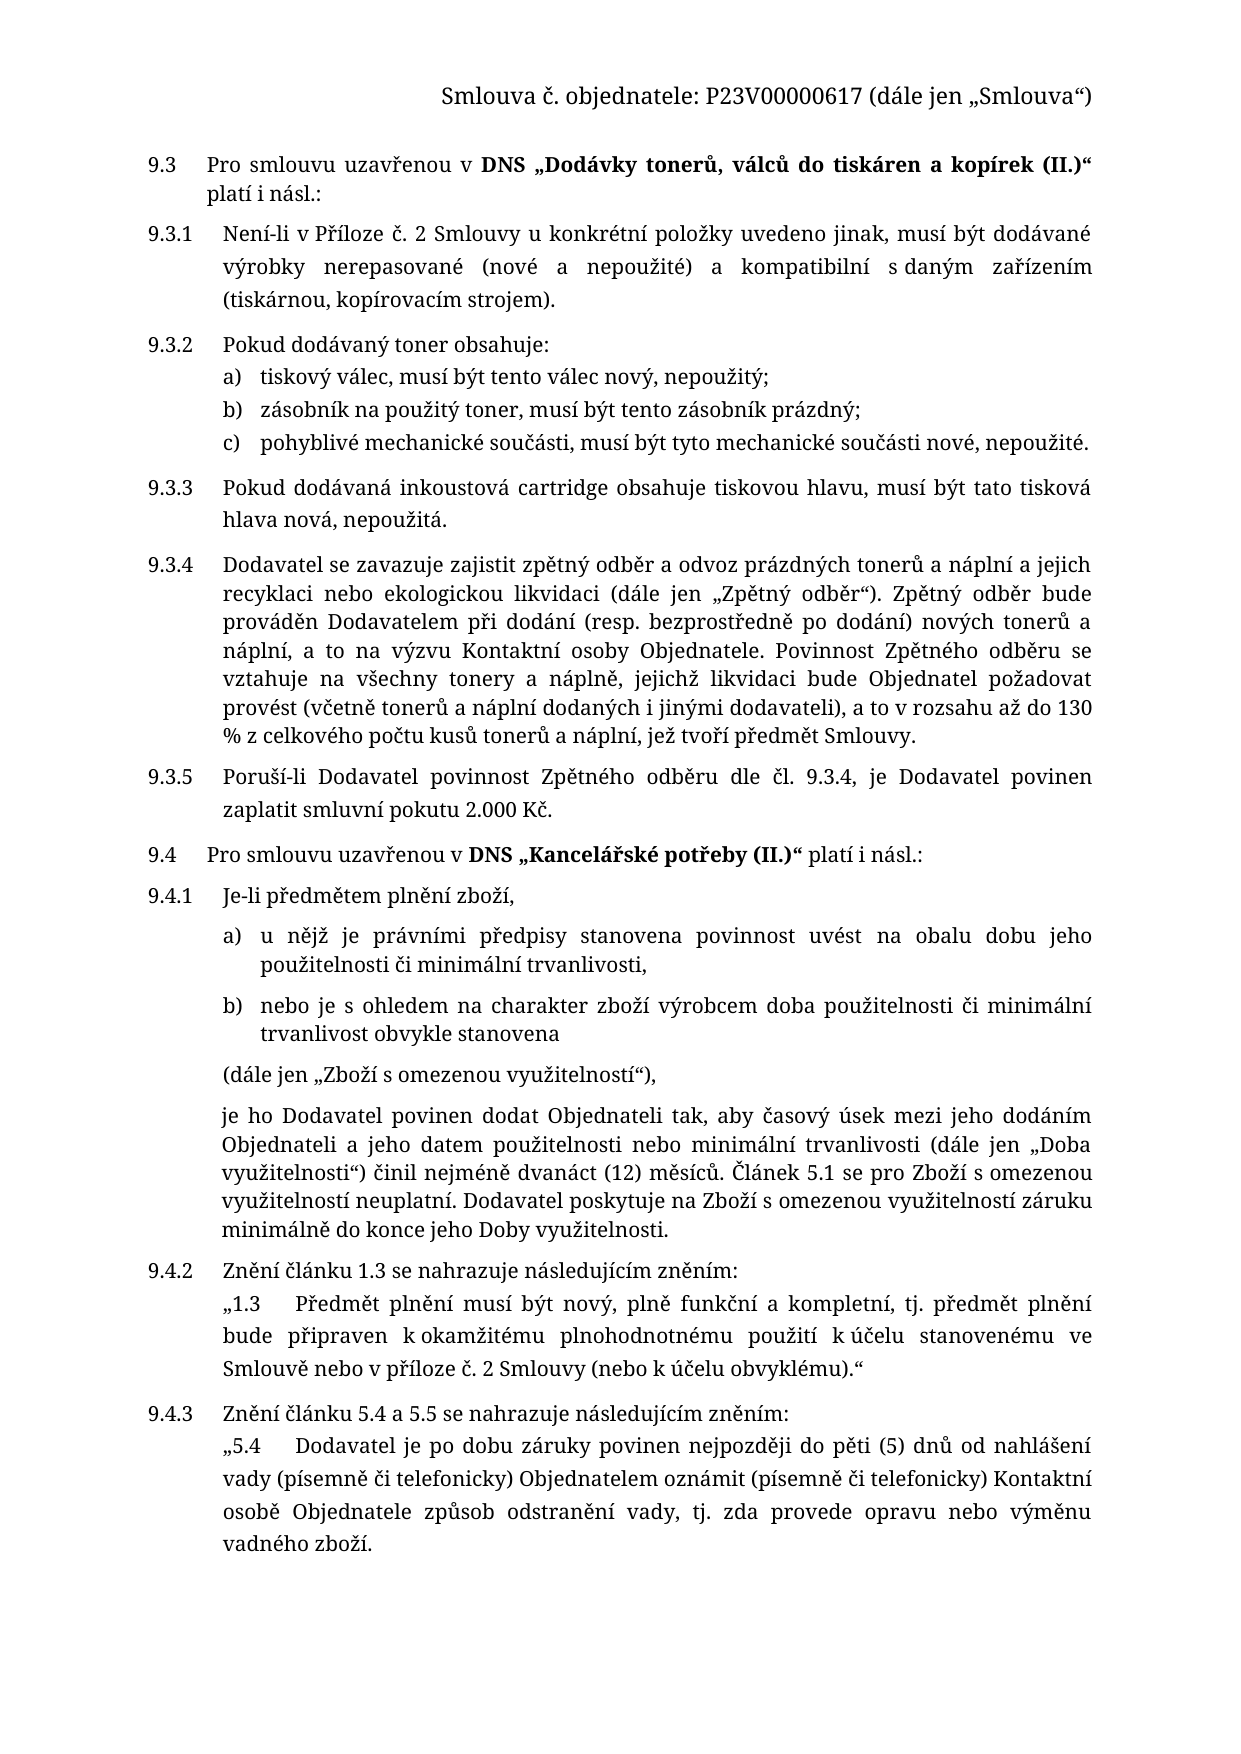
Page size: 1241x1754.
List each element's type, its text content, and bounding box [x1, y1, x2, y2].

list Není-li v Příloze č. 2 Smlouvy u konkrétní položky uvedeno jinak, musí být dodávané výrobky nerepasované (nové a nepoužité) a kompatibilní s daným zařízením (tiskárnou, kopírovacím strojem). [148, 219, 1093, 313]
list Znění článku 5.4 a 5.5 se nahrazuje následujícím zněním: [148, 1399, 1093, 1427]
list „1.3 Předmět plnění musí být nový, plně funkční a kompletní, tj. předmět plnění bude připraven k okamžitému plnohodnotnému použití k účelu stanovenému ve Smlouvě nebo v příloze č. 2 Smlouvy (nebo k účelu obvyklému).“ [223, 1289, 1093, 1382]
list pohyblivé mechanické součásti, musí být tyto mechanické součásti nové, nepoužité. [223, 428, 1093, 456]
list „5.4 Dodavatel je po dobu záruky povinen nejpozději do pěti (5) dnů od nahlášení vady (písemně či telefonicky) Objednatelem oznámit (písemně či telefonicky) Kontaktní osobě Objednatele způsob odstranění vady, tj. zda provede opravu nebo výměnu vadného zboží. [223, 1432, 1093, 1558]
list Pokud dodávaný toner obsahuje: [148, 330, 1093, 358]
text je ho Dodavatel povinen dodat Objednateli tak, aby časový úsek mezi jeho dodáním Objednateli a jeho datem použitelnosti nebo minimální trvanlivosti (dále jen „Doba využitelnosti“) činil nejméně dvanáct (12) měsíců. Článek 5.1 se pro Zboží s omezenou využitelností neuplatní. Dodavatel poskytuje na Zboží s omezenou využitelností záruku minimálně do konce jeho Doby využitelnosti. [221, 1101, 1093, 1243]
list Pokud dodávaná inkoustová cartridge obsahuje tiskovou hlavu, musí být tato tisková hlava nová, nepoužitá. [148, 473, 1093, 534]
text (dále jen „Zboží s omezenou využitelností“), [223, 1060, 1093, 1089]
list tiskový válec, musí být tento válec nový, nepoužitý; [223, 362, 1093, 391]
list zásobník na použitý toner, musí být tento zásobník prázdný; [223, 395, 1093, 423]
list Znění článku 1.3 se nahrazuje následujícím zněním: [148, 1256, 1093, 1284]
list Dodavatel se zavazuje zajistit zpětný odběr a odvoz prázdných tonerů a náplní a jejich recyklaci nebo ekologickou likvidaci (dále jen „Zpětný odběr“). Zpětný odběr bude prováděn Dodavatelem při dodání (resp. bezprostředně po dodání) nových tonerů a náplní, a to na výzvu Kontaktní osoby Objednatele. Povinnost Zpětného odběru se vztahuje na všechny tonery a náplně, jejichž likvidaci bude Objednatel požadovat provést (včetně tonerů a náplní dodaných i jinými dodavateli), a to v rozsahu až do 130 % z celkového počtu kusů tonerů a náplní, jež tvoří předmět Smlouvy. [148, 551, 1093, 749]
list u nějž je právními předpisy stanovena povinnost uvést na obalu dobu jeho použitelnosti či minimální trvanlivosti, [223, 922, 1093, 978]
list Pro smlouvu uzavřenou v DNS „Dodávky tonerů, válců do tiskáren a kopírek (II.)“ platí i násl.: [148, 150, 1093, 207]
list nebo je s ohledem na charakter zboží výrobcem doba použitelnosti či minimální trvanlivost obvykle stanovena [223, 991, 1093, 1048]
list Pro smlouvu uzavřenou v DNS „Kancelářské potřeby (II.)“ platí i násl.: [148, 840, 1093, 868]
list Je-li předmětem plnění zboží, [148, 881, 1093, 909]
list Poruší-li Dodavatel povinnost Zpětného odběru dle čl. 9.3.4, je Dodavatel povinen zaplatit smluvní pokutu 2.000 Kč. [148, 762, 1093, 823]
